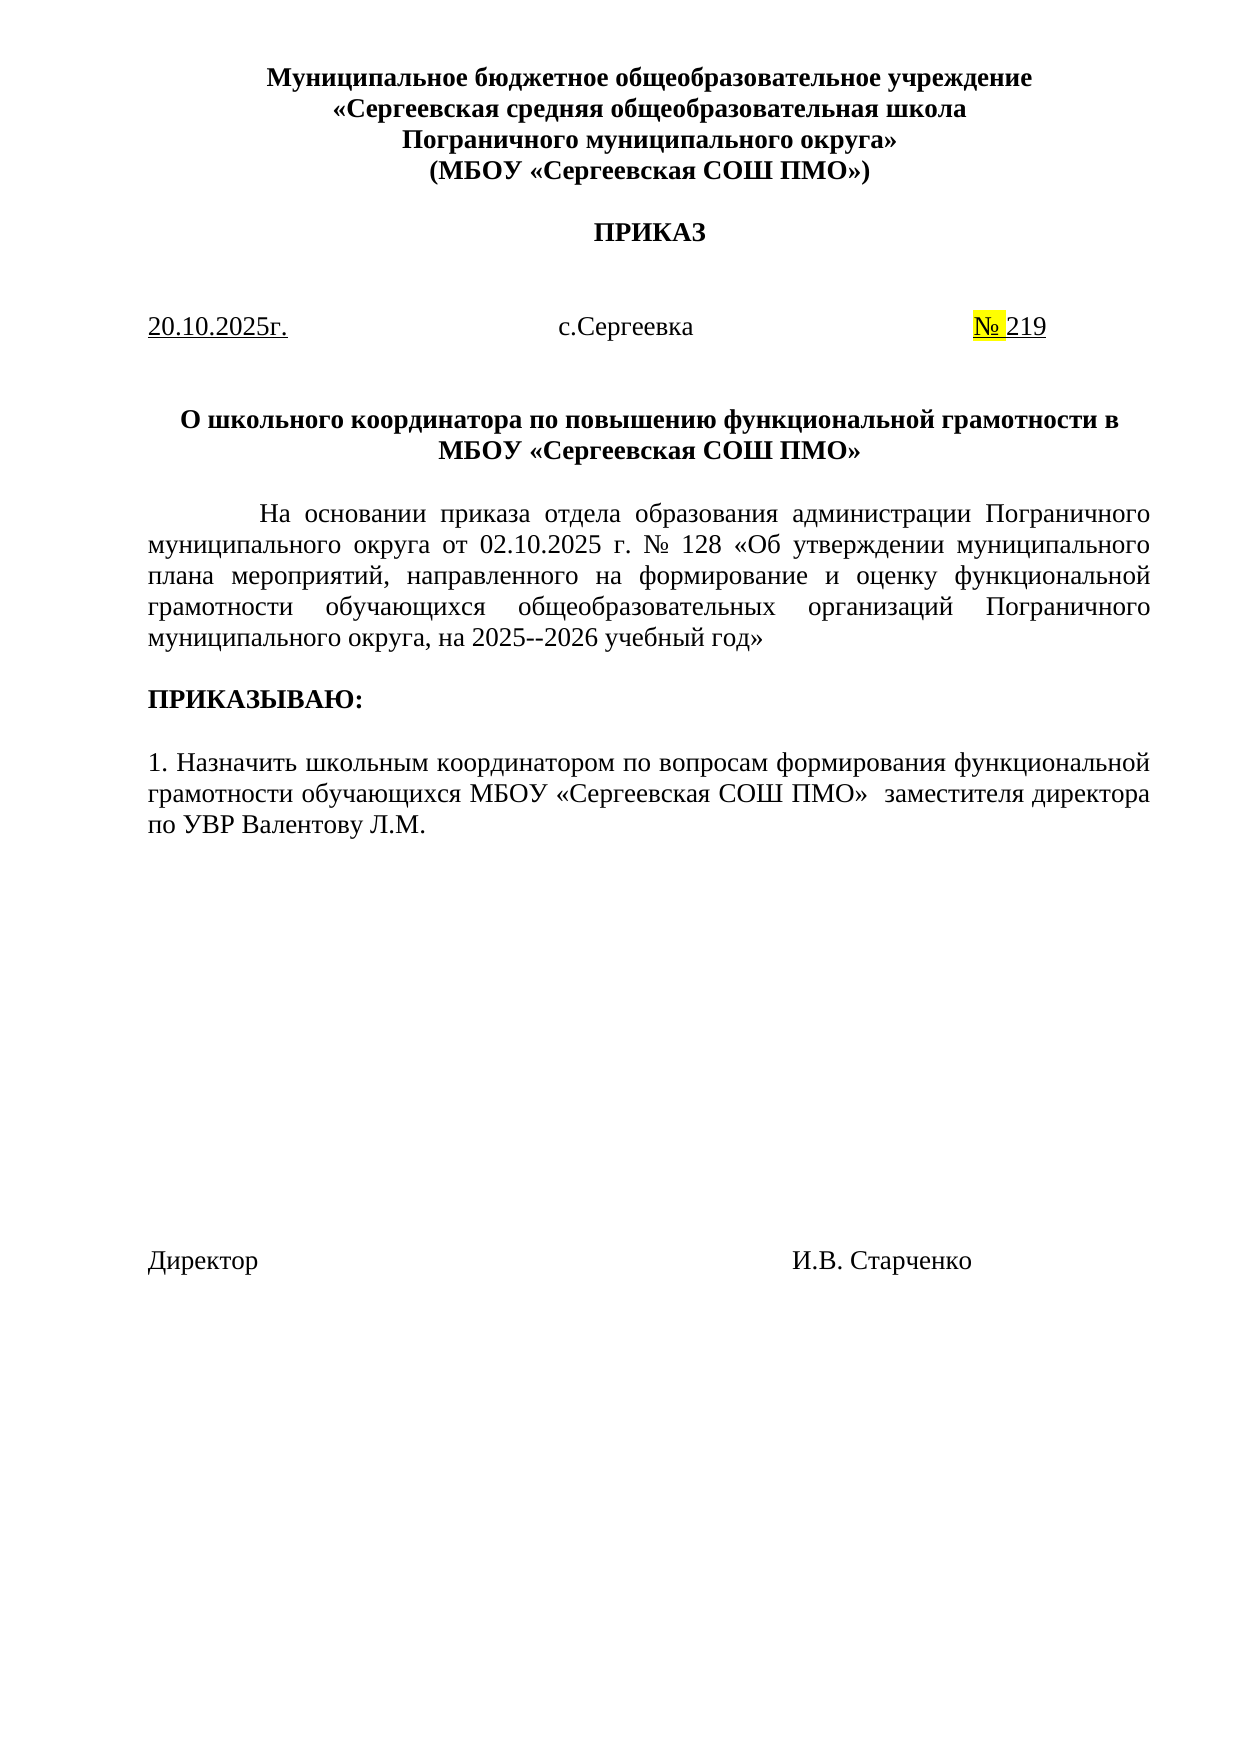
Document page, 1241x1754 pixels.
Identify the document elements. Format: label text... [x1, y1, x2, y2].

text Пограничного муниципального округа» [148, 123, 1152, 154]
text На основании приказа отдела образования администрации Пограничного муниципального округа от 02.10.2025 г. № 128 «Об утверждении муниципального плана мероприятий, направленного на формирование и оценку функциональной грамотности обучающихся общеобразовательных организаций Пограничного муниципального округа, на 2025--2026 учебный год» [148, 497, 1152, 652]
text 1. Назначить школьным координатором по вопросам формирования функциональной грамотности обучающихся МБОУ «Сергеевская СОШ ПМО» заместителя директора по УВР Валентову Л.М. [148, 746, 1152, 839]
text 20.10.2025г. с.Сергеевка № 219 [1006, 310, 1152, 341]
text ПРИКАЗ [148, 216, 1152, 248]
text (МБОУ «Сергеевская СОШ ПМО») [148, 154, 1152, 185]
text Директор И.В. Старченко [148, 1244, 1152, 1275]
text 20.10.2025г. с.Сергеевка № 219 [148, 310, 973, 341]
text ПРИКАЗЫВАЮ: [148, 684, 1152, 715]
text Муниципальное бюджетное общеобразовательное учреждение «Сергеевская средняя общеобразовательная школа [148, 61, 1152, 123]
text О школьного координатора по повышению функциональной грамотности в МБОУ «Сергеевская СОШ ПМО» [148, 403, 1152, 466]
